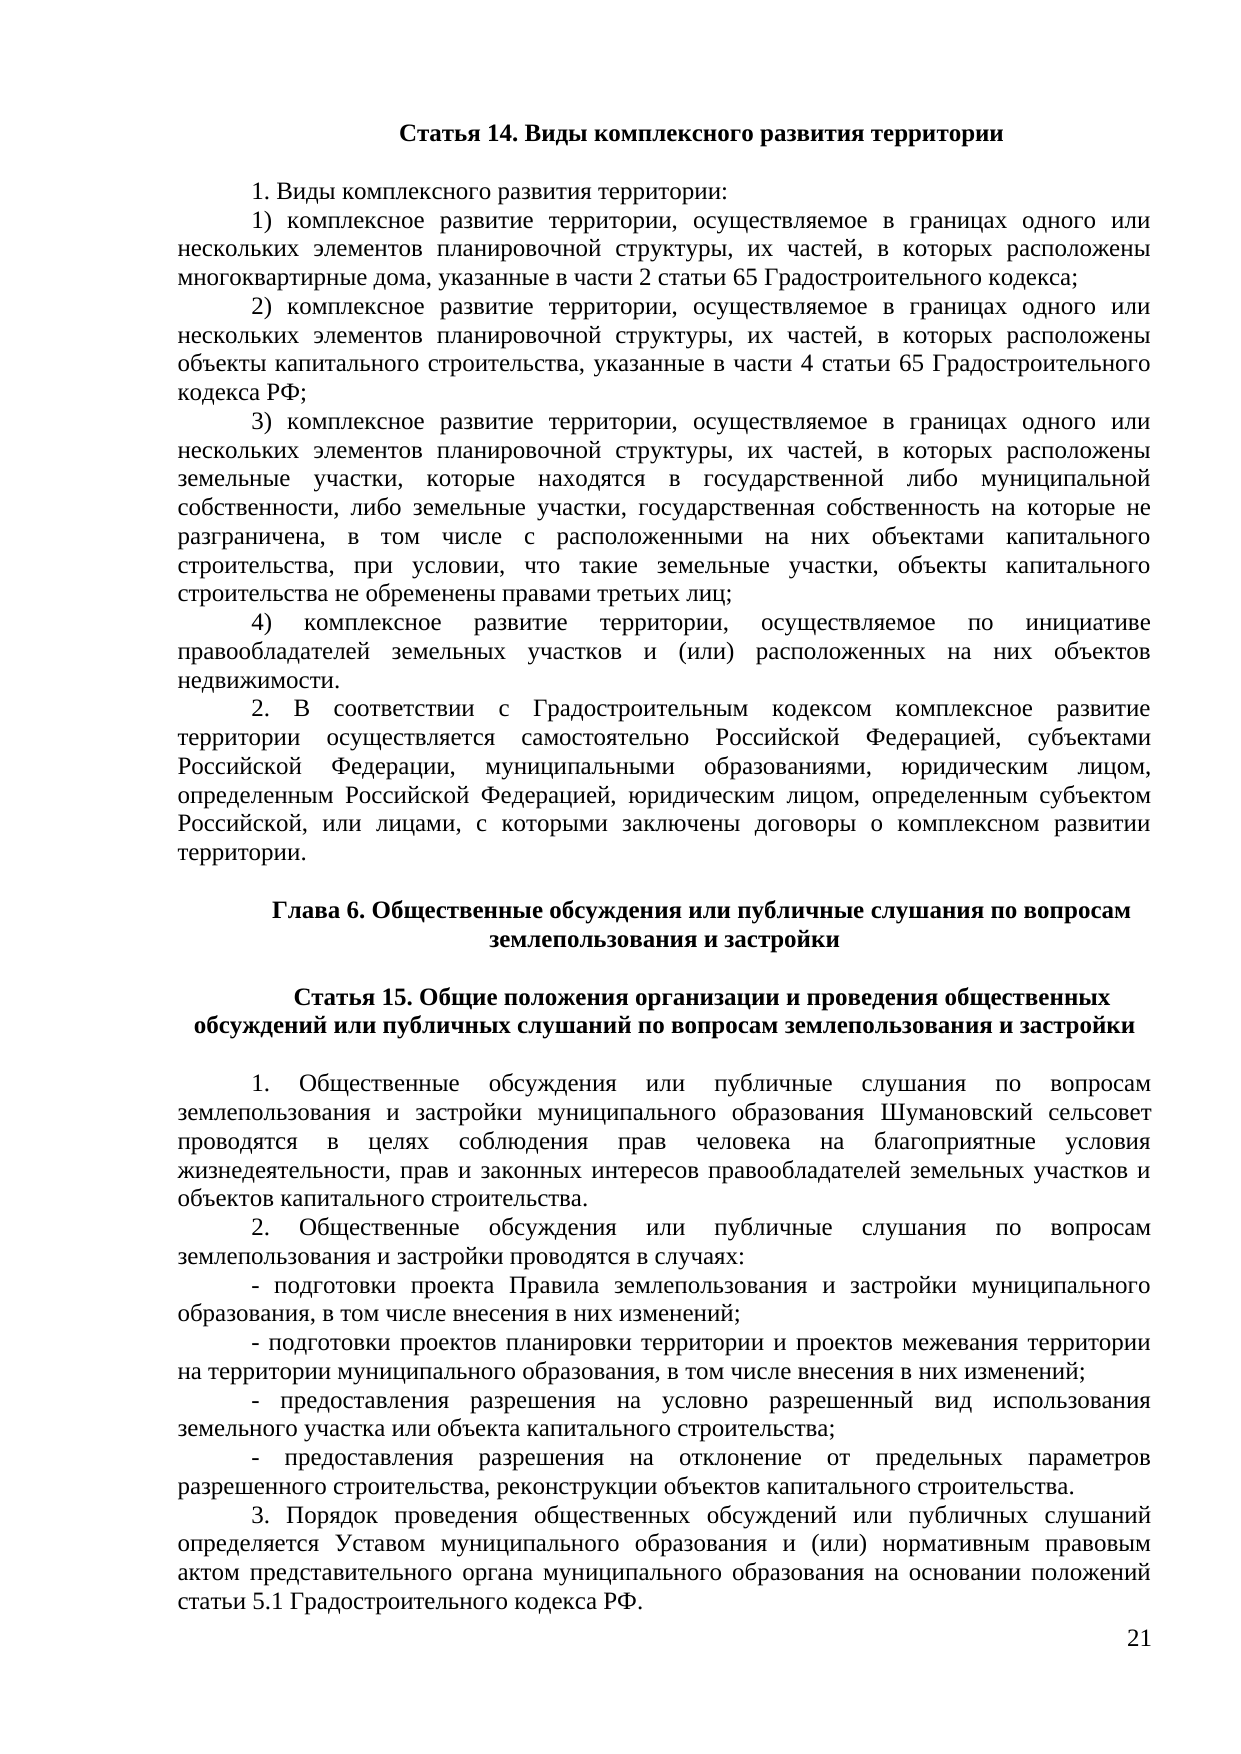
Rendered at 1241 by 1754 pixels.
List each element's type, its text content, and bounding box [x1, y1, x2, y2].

text 2) комплексное развитие территории, осуществляемое в границах одного или нескольких элементов планировочной структуры, их частей, в которых расположены объекты капитального строительства, указанные в части 4 статьи 65 Градостроительного кодекса РФ; [177, 291, 1152, 406]
text 4) комплексное развитие территории, осуществляемое по инициативе правообладателей земельных участков и (или) расположенных на них объектов недвижимости. [177, 607, 1152, 693]
text - предоставления разрешения на условно разрешенный вид использования земельного участка или объекта капитального строительства; [177, 1385, 1152, 1442]
text 2. В соответствии с Градостроительным кодексом комплексное развитие территории осуществляется самостоятельно Российской Федерацией, субъектами Российской Федерации, муниципальными образованиями, юридическим лицом, определенным Российской Федерацией, юридическим лицом, определенным субъектом Российской, или лицами, с которыми заключены договоры о комплексном развитии территории. [177, 693, 1152, 866]
text Статья 14. Виды комплексного развития территории [177, 118, 1152, 147]
text - подготовки проекта Правила землепользования и застройки муниципального образования, в том числе внесения в них изменений; [177, 1270, 1152, 1327]
text 1. Виды комплексного развития территории: [177, 176, 1152, 205]
text 1. Общественные обсуждения или публичные слушания по вопросам землепользования и застройки муниципального образования Шумановский сельсовет проводятся в целях соблюдения прав человека на благоприятные условия жизнедеятельности, прав и законных интересов правообладателей земельных участков и объектов капитального строительства. [177, 1068, 1152, 1212]
text 3) комплексное развитие территории, осуществляемое в границах одного или нескольких элементов планировочной структуры, их частей, в которых расположены земельные участки, которые находятся в государственной либо муниципальной собственности, либо земельные участки, государственная собственность на которые не разграничена, в том числе с расположенными на них объектами капитального строительства, при условии, что такие земельные участки, объекты капитального строительства не обременены правами третьих лиц; [177, 406, 1152, 607]
text 1) комплексное развитие территории, осуществляемое в границах одного или нескольких элементов планировочной структуры, их частей, в которых расположены многоквартирные дома, указанные в части 2 статьи 65 Градостроительного кодекса; [177, 205, 1152, 291]
text Глава 6. Общественные обсуждения или публичные слушания по вопросам землепользования и застройки [177, 895, 1152, 953]
text 2. Общественные обсуждения или публичные слушания по вопросам землепользования и застройки проводятся в случаях: [177, 1212, 1152, 1270]
text Статья 15. Общие положения организации и проведения общественных обсуждений или публичных слушаний по вопросам землепользования и застройки [177, 982, 1152, 1039]
text - подготовки проектов планировки территории и проектов межевания территории на территории муниципального образования, в том числе внесения в них изменений; [177, 1327, 1152, 1385]
text - предоставления разрешения на отклонение от предельных параметров разрешенного строительства, реконструкции объектов капитального строительства. [177, 1442, 1152, 1500]
text 3. Порядок проведения общественных обсуждений или публичных слушаний определяется Уставом муниципального образования и (или) нормативным правовым актом представительного органа муниципального образования на основании положений статьи 5.1 Градостроительного кодекса РФ. [177, 1500, 1152, 1615]
